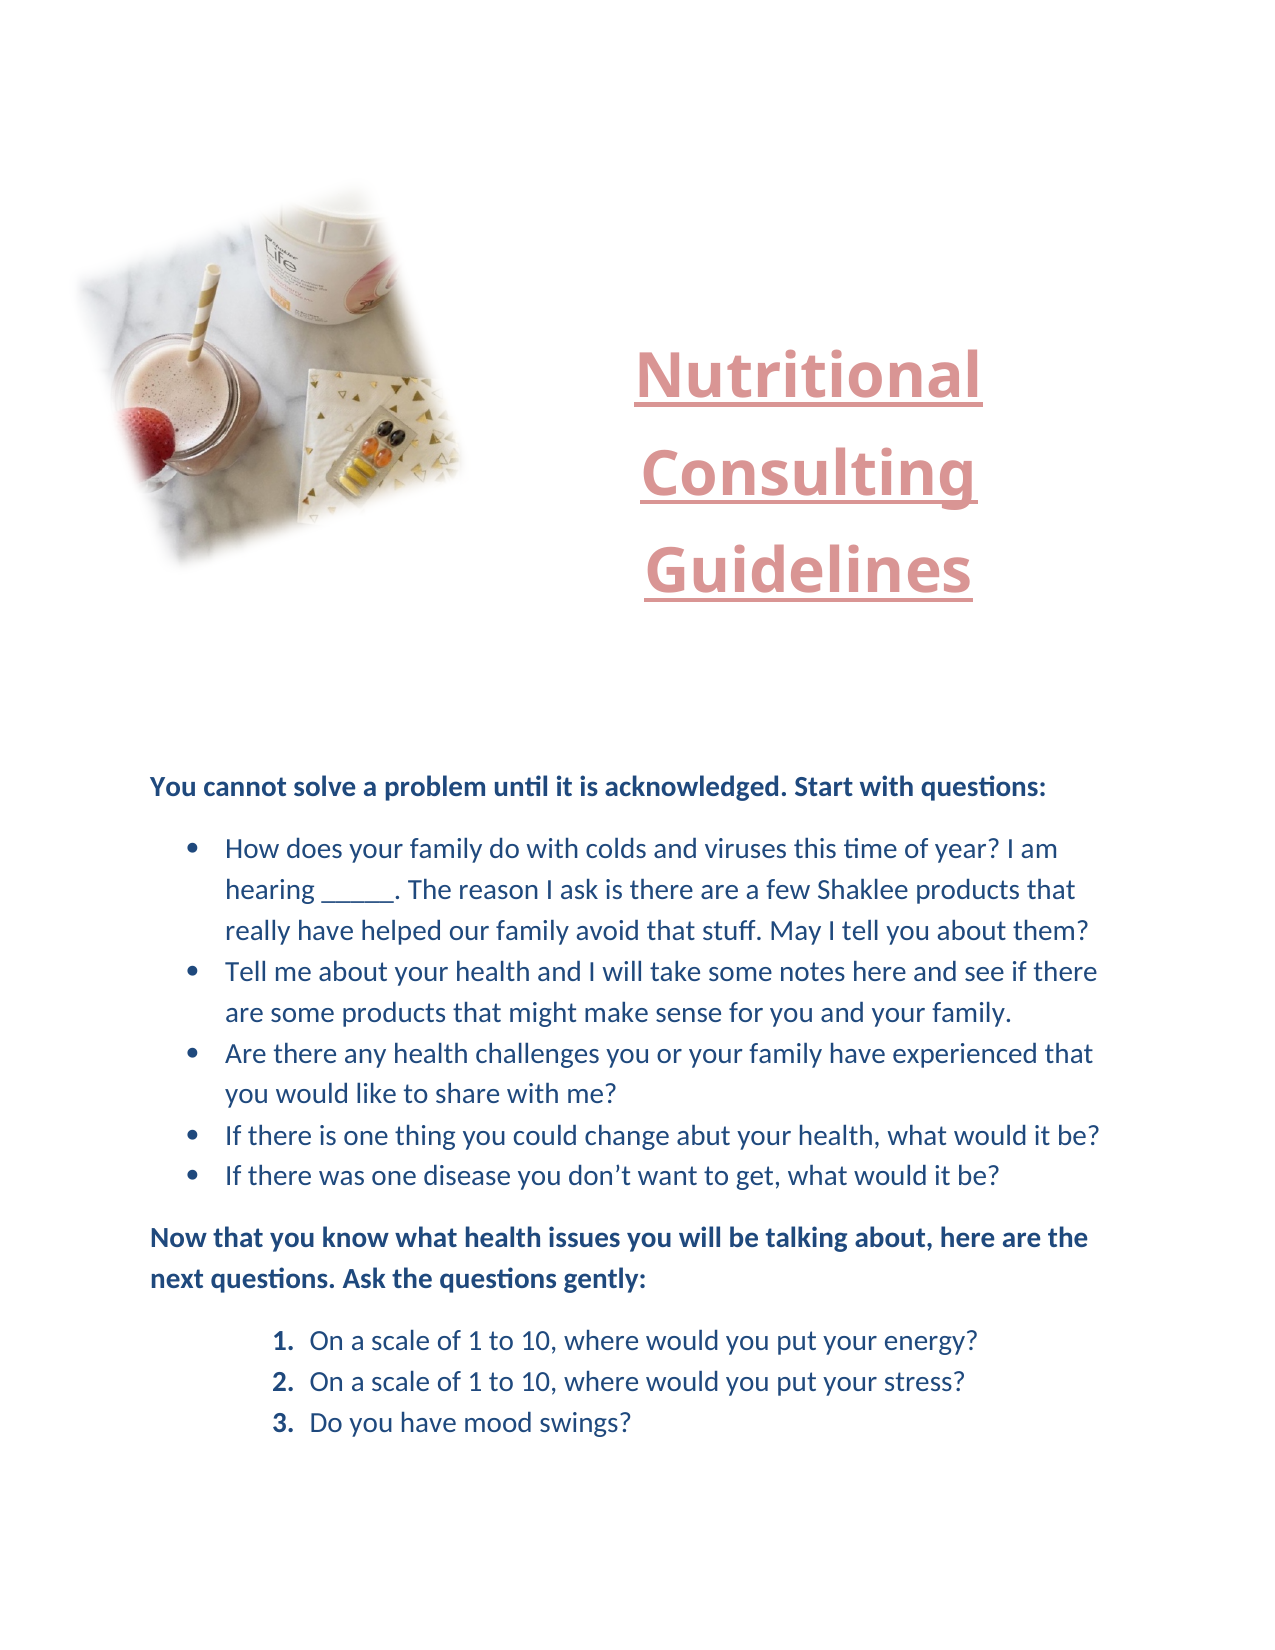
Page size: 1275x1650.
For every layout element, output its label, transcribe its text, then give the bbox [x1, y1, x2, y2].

text Now that you know what health issues you will be talking about, here are the next questions. Ask the questions gently: [150, 1219, 1125, 1296]
list On a scale of 1 to 10, where would you put your energy? [272, 1322, 1125, 1358]
list On a scale of 1 to 10, where would you put your stress? [272, 1363, 1125, 1398]
list If there was one disease you don’t want to get, what would it be? [187, 1157, 1125, 1193]
list If there is one thing you could change abut your health, what would it be? [187, 1117, 1125, 1152]
list Do you have mood swings? [272, 1404, 1125, 1439]
list How does your family do with colds and viruses this time of year? I am hearing _____. The reason I ask is there are a few Shaklee products that really have helped our family avoid that stuff. May I tell you about them? [187, 830, 1125, 947]
picture [98, 206, 438, 544]
text Nutritional Consulting Guidelines [150, 330, 1125, 611]
list Are there any health challenges you or your family have experienced that you would like to share with me? [187, 1035, 1125, 1111]
text You cannot solve a problem until it is acknowledged. Start with questions: [150, 768, 1125, 804]
list Tell me about your health and I will take some notes here and see if there are some products that might make sense for you and your family. [187, 953, 1125, 1029]
